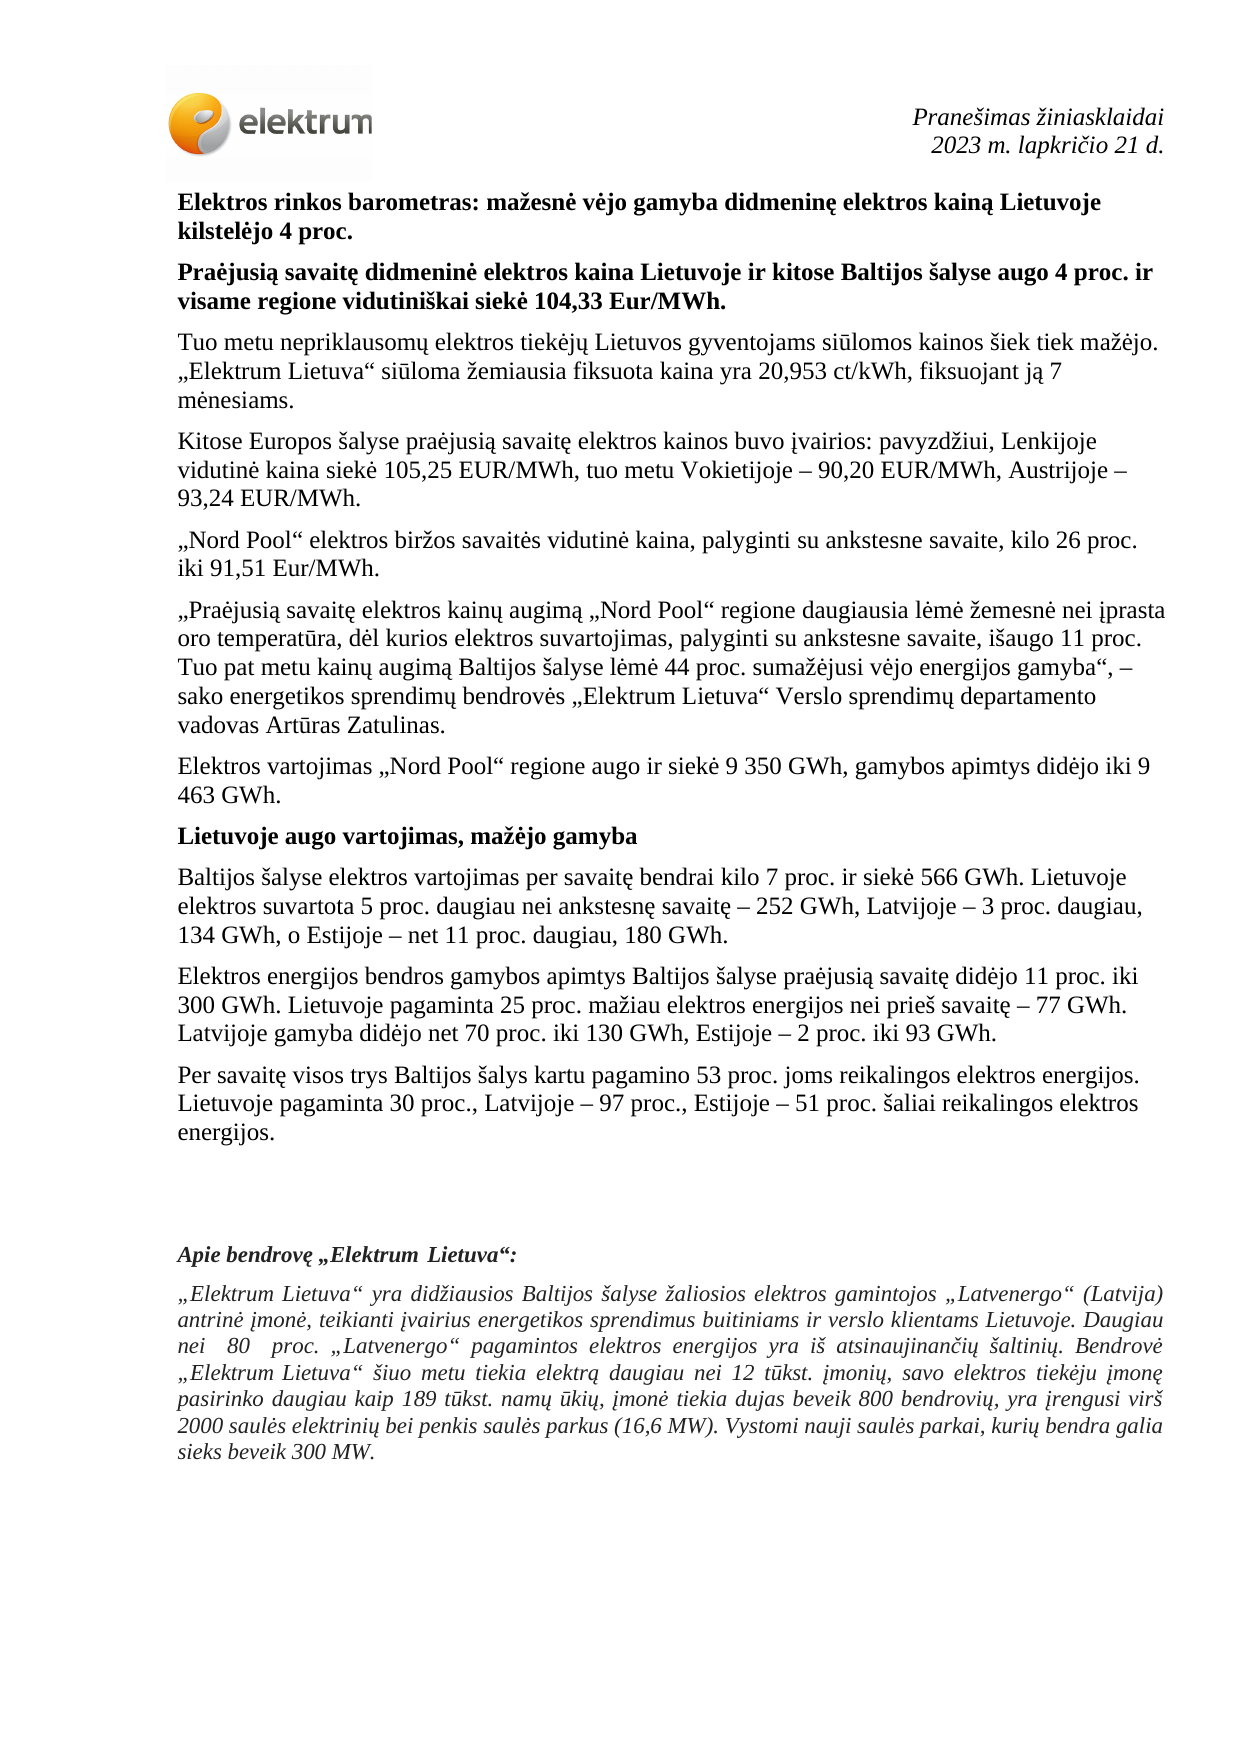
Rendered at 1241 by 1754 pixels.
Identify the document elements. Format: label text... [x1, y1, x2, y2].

text Elektros energijos bendros gamybos apimtys Baltijos šalyse praėjusią savaitę didėjo 11 proc. iki 300 GWh. Lietuvoje pagaminta 25 proc. mažiau elektros energijos nei prieš savaitę – 77 GWh. Latvijoje gamyba didėjo net 70 proc. iki 130 GWh, Estijoje – 2 proc. iki 93 GWh. [177, 961, 1167, 1047]
text Praėjusią savaitę didmeninė elektros kaina Lietuvoje ir kitose Baltijos šalyse augo 4 proc. ir visame regione vidutiniškai siekė 104,33 Eur/MWh. [177, 257, 1167, 315]
text „Praėjusią savaitę elektros kainų augimą „Nord Pool“ regione daugiausia lėmė žemesnė nei įprasta oro temperatūra, dėl kurios elektros suvartojimas, palyginti su ankstesne savaite, išaugo 11 proc. Tuo pat metu kainų augimą Baltijos šalyse lėmė 44 proc. sumažėjusi vėjo energijos gamyba“, – sako energetikos sprendimų bendrovės „Elektrum Lietuva“ Verslo sprendimų departamento vadovas Artūras Zatulinas. [177, 595, 1167, 738]
text Tuo metu nepriklausomų elektros tiekėjų Lietuvos gyventojams siūlomos kainos šiek tiek mažėjo. „Elektrum Lietuva“ siūloma žemiausia fiksuota kaina yra 20,953 ct/kWh, fiksuojant ją 7 mėnesiams. [177, 327, 1167, 413]
text Lietuvoje augo vartojimas, mažėjo gamyba [177, 821, 1167, 850]
text Per savaitę visos trys Baltijos šalys kartu pagamino 53 proc. joms reikalingos elektros energijos. Lietuvoje pagaminta 30 proc., Latvijoje – 97 proc., Estijoje – 51 proc. šaliai reikalingos elektros energijos. [177, 1060, 1167, 1146]
picture [165, 65, 372, 182]
text Baltijos šalyse elektros vartojimas per savaitę bendrai kilo 7 proc. ir siekė 566 GWh. Lietuvoje elektros suvartota 5 proc. daugiau nei ankstesnę savaitę – 252 GWh, Latvijoje – 3 proc. daugiau, 134 GWh, o Estijoje – net 11 proc. daugiau, 180 GWh. [177, 862, 1167, 948]
text Elektros rinkos barometras: mažesnė vėjo gamyba didmeninę elektros kainą Lietuvoje kilstelėjo 4 proc. [177, 187, 1167, 245]
text „Nord Pool“ elektros biržos savaitės vidutinė kaina, palyginti su ankstesne savaite, kilo 26 proc. iki 91,51 Eur/MWh. [177, 525, 1167, 582]
text Apie bendrovę „Elektrum Lietuva“: [177, 1241, 1167, 1267]
text Kitose Europos šalyse praėjusią savaitę elektros kainos buvo įvairios: pavyzdžiui, Lenkijoje vidutinė kaina siekė 105,25 EUR/MWh, tuo metu Vokietijoje – 90,20 EUR/MWh, Austrijoje – 93,24 EUR/MWh. [177, 426, 1167, 512]
text Elektros vartojimas „Nord Pool“ regione augo ir siekė 9 350 GWh, gamybos apimtys didėjo iki 9 463 GWh. [177, 751, 1167, 808]
text „Elektrum Lietuva“ yra didžiausios Baltijos šalyse žaliosios elektros gamintojos „Latvenergo“ (Latvija) antrinė įmonė, teikianti įvairius energetikos sprendimus buitiniams ir verslo klientams Lietuvoje. Daugiau nei 80 proc. „Latvenergo“ pagamintos elektros energijos yra iš atsinaujinančių šaltinių. Bendrovė „Elektrum Lietuva“ šiuo metu tiekia elektrą daugiau nei 12 tūkst. įmonių, savo elektros tiekėju įmonę pasirinko daugiau kaip 189 tūkst. namų ūkių, įmonė tiekia dujas beveik 800 bendrovių, yra įrengusi virš 2000 saulės elektrinių bei penkis saulės parkus (16,6 MW). Vystomi nauji saulės parkai, kurių bendra galia sieks beveik 300 MW. [177, 1280, 1167, 1464]
